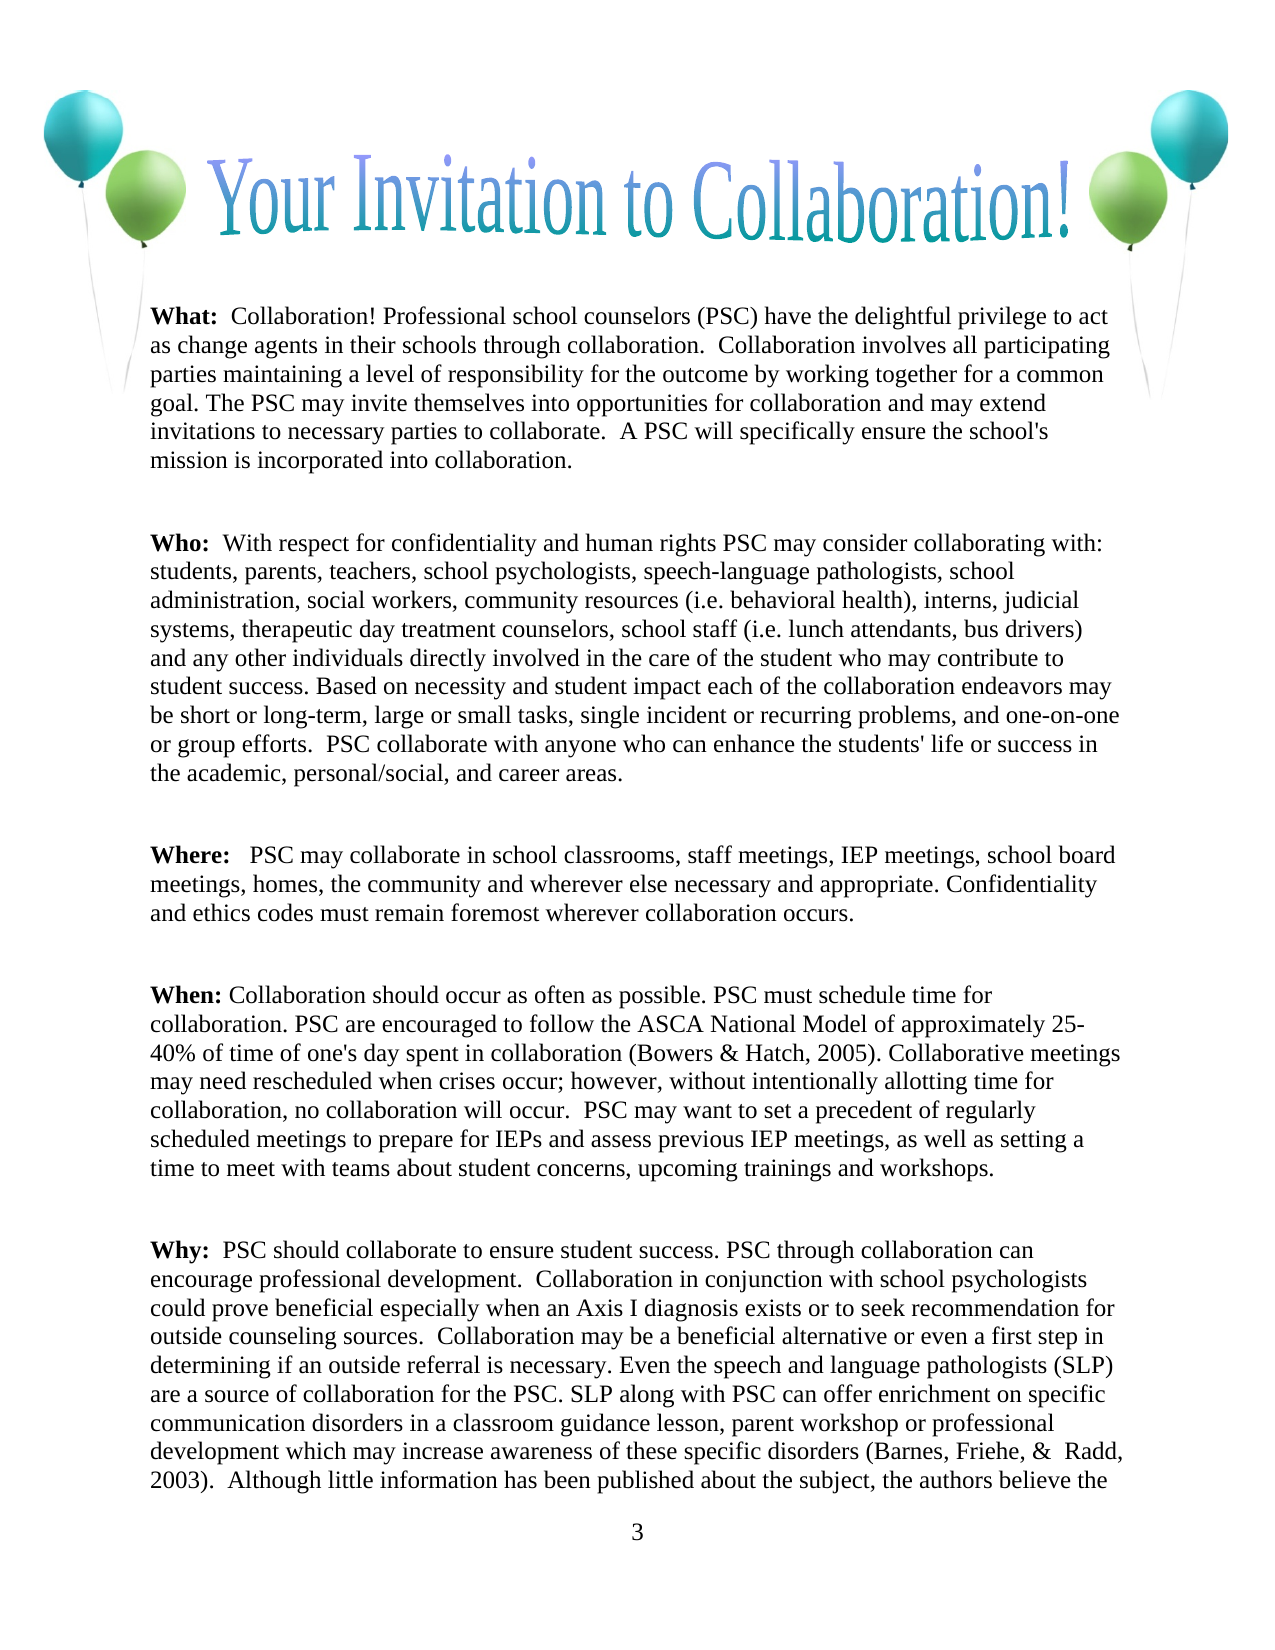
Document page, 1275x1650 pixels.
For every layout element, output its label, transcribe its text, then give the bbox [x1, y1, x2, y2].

text What: Collaboration! Professional school counselors (PSC) have the delightful privilege to act as change agents in their schools through collaboration. Collaboration involves all participating parties maintaining a level of responsibility for the outcome by working together for a common goal. The PSC may invite themselves into opportunities for collaboration and may extend invitations to necessary parties to collaborate. A PSC will specifically ensure the school's mission is incorporated into collaboration. [150, 301, 1125, 474]
picture [43, 90, 186, 394]
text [150, 1235, 1125, 1494]
text Where: PSC may collaborate in school classrooms, staff meetings, IEP meetings, school board meetings, homes, the community and wherever else necessary and appropriate. Confidentiality and ethics codes must remain foremost wherever collaboration occurs. [150, 840, 1125, 926]
picture [1089, 90, 1229, 400]
text When: Collaboration should occur as often as possible. PSC must schedule time for collaboration. PSC are encouraged to follow the ASCA National Model of approximately 25-40% of time of one's day spent in collaboration (Bowers & Hatch, 2005). Collaborative meetings may need rescheduled when crises occur; however, without intentionally allotting time for collaboration, no collaboration will occur. PSC may want to set a precedent of regularly scheduled meetings to prepare for IEPs and assess previous IEP meetings, as well as setting a time to meet with teams about student concerns, upcoming trainings and workshops. [150, 980, 1125, 1181]
text Who: With respect for confidentiality and human rights PSC may consider collaborating with: students, parents, teachers, school psychologists, speech-language pathologists, school administration, social workers, community resources (i.e. behavioral health), interns, judicial systems, therapeutic day treatment counselors, school staff (i.e. lunch attendants, bus drivers) and any other individuals directly involved in the care of the student who may contribute to student success. Based on necessity and student impact each of the collaboration endeavors may be short or long-term, large or small tasks, single incident or recurring problems, and one-on-one or group efforts. PSC collaborate with anyone who can enhance the students' life or success in the academic, personal/social, and career areas. [150, 528, 1125, 786]
